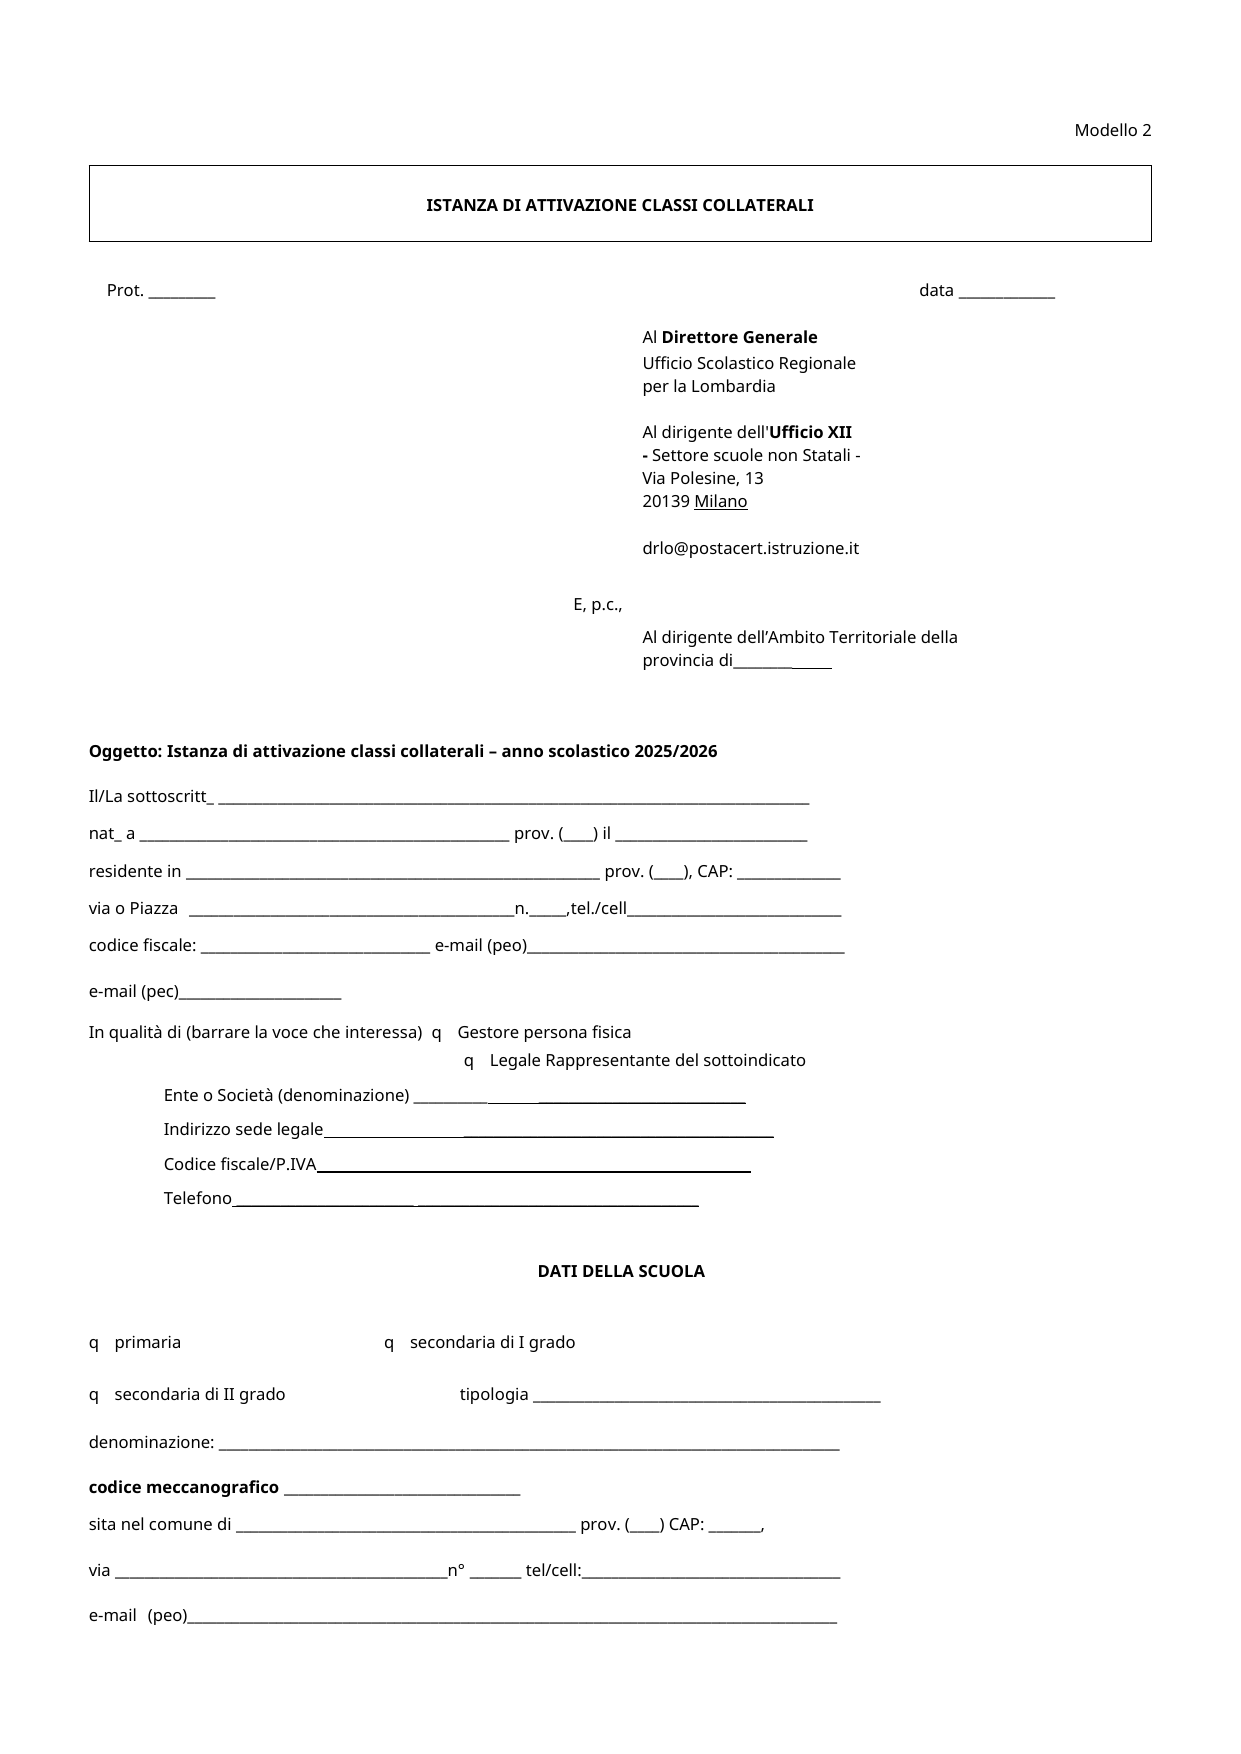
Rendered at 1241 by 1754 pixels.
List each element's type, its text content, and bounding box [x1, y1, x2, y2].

text Ente o Società (denominazione) __________ ____________________________ [163, 1083, 1154, 1106]
text E, p.c., [573, 592, 963, 615]
text In qualità di (barrare la voce che interessa) qGestore persona fisica [88, 1021, 1154, 1043]
text e-mail (peo)________________________________________________________________________________________ [88, 1604, 1154, 1627]
text per la Lombardia [642, 374, 952, 397]
text denominazione: ____________________________________________________________________________________ [88, 1430, 1154, 1453]
text residente in ________________________________________________________ prov. (____), CAP: ______________ [88, 859, 1154, 882]
text Prot. _________ data _____________ [107, 278, 1154, 301]
text Modello 2 [88, 118, 1152, 141]
text sita nel comune di ______________________________________________ prov. (____) CAP: _______, [88, 1513, 1154, 1536]
text Indirizzo sede legale __________________________________________ [163, 1118, 1154, 1140]
text e-mail (pec)______________________ [88, 979, 1154, 1002]
text Telefono ________________________ ______________________________________ [163, 1186, 1154, 1209]
text qLegale Rappresentante del sottoindicato [384, 1049, 1154, 1072]
text drlo@postacert.istruzione.it [642, 536, 952, 559]
text - Settore scuole non Statali - [642, 444, 952, 466]
text qprimaria qsecondaria di I grado [88, 1331, 1154, 1353]
text codice meccanografico ________________________________ [88, 1476, 1154, 1498]
text Via Polesine, 13 [642, 466, 886, 489]
text Codice fiscale/P.IVA _________________________________________________ [163, 1152, 1154, 1175]
text Oggetto: Istanza di attivazione classi collaterali – anno scolastico 2025/2026 [88, 739, 1154, 762]
table_header ISTANZA DI ATTIVAZIONE CLASSI COLLATERALI [90, 166, 1151, 241]
text nat_ a __________________________________________________ prov. (____) il __________________________ [88, 822, 1154, 845]
text qsecondaria di II grado tipologia _______________________________________________ [88, 1383, 1154, 1405]
text Al dirigente dell’Ambito Territoriale della provincia di________ [642, 626, 963, 671]
text Il/La sottoscritt_ ________________________________________________________________________________ [88, 785, 1154, 807]
text DATI DELLA SCUOLA [88, 1259, 1154, 1282]
text via _____________________________________________n° _______ tel/cell:___________________________________ [88, 1558, 1154, 1581]
text 20139 Milano [642, 489, 1152, 513]
text Ufficio Scolastico Regionale [642, 352, 952, 374]
text codice fiscale: _______________________________ e-mail (peo)___________________________________________ [88, 934, 1154, 957]
text Al Direttore Generale [642, 326, 1152, 348]
text Al dirigente dell'Ufficio XII [642, 421, 952, 443]
text via o Piazza ____________________________________________n._____,tel./cell_____________________________ [88, 897, 1154, 919]
